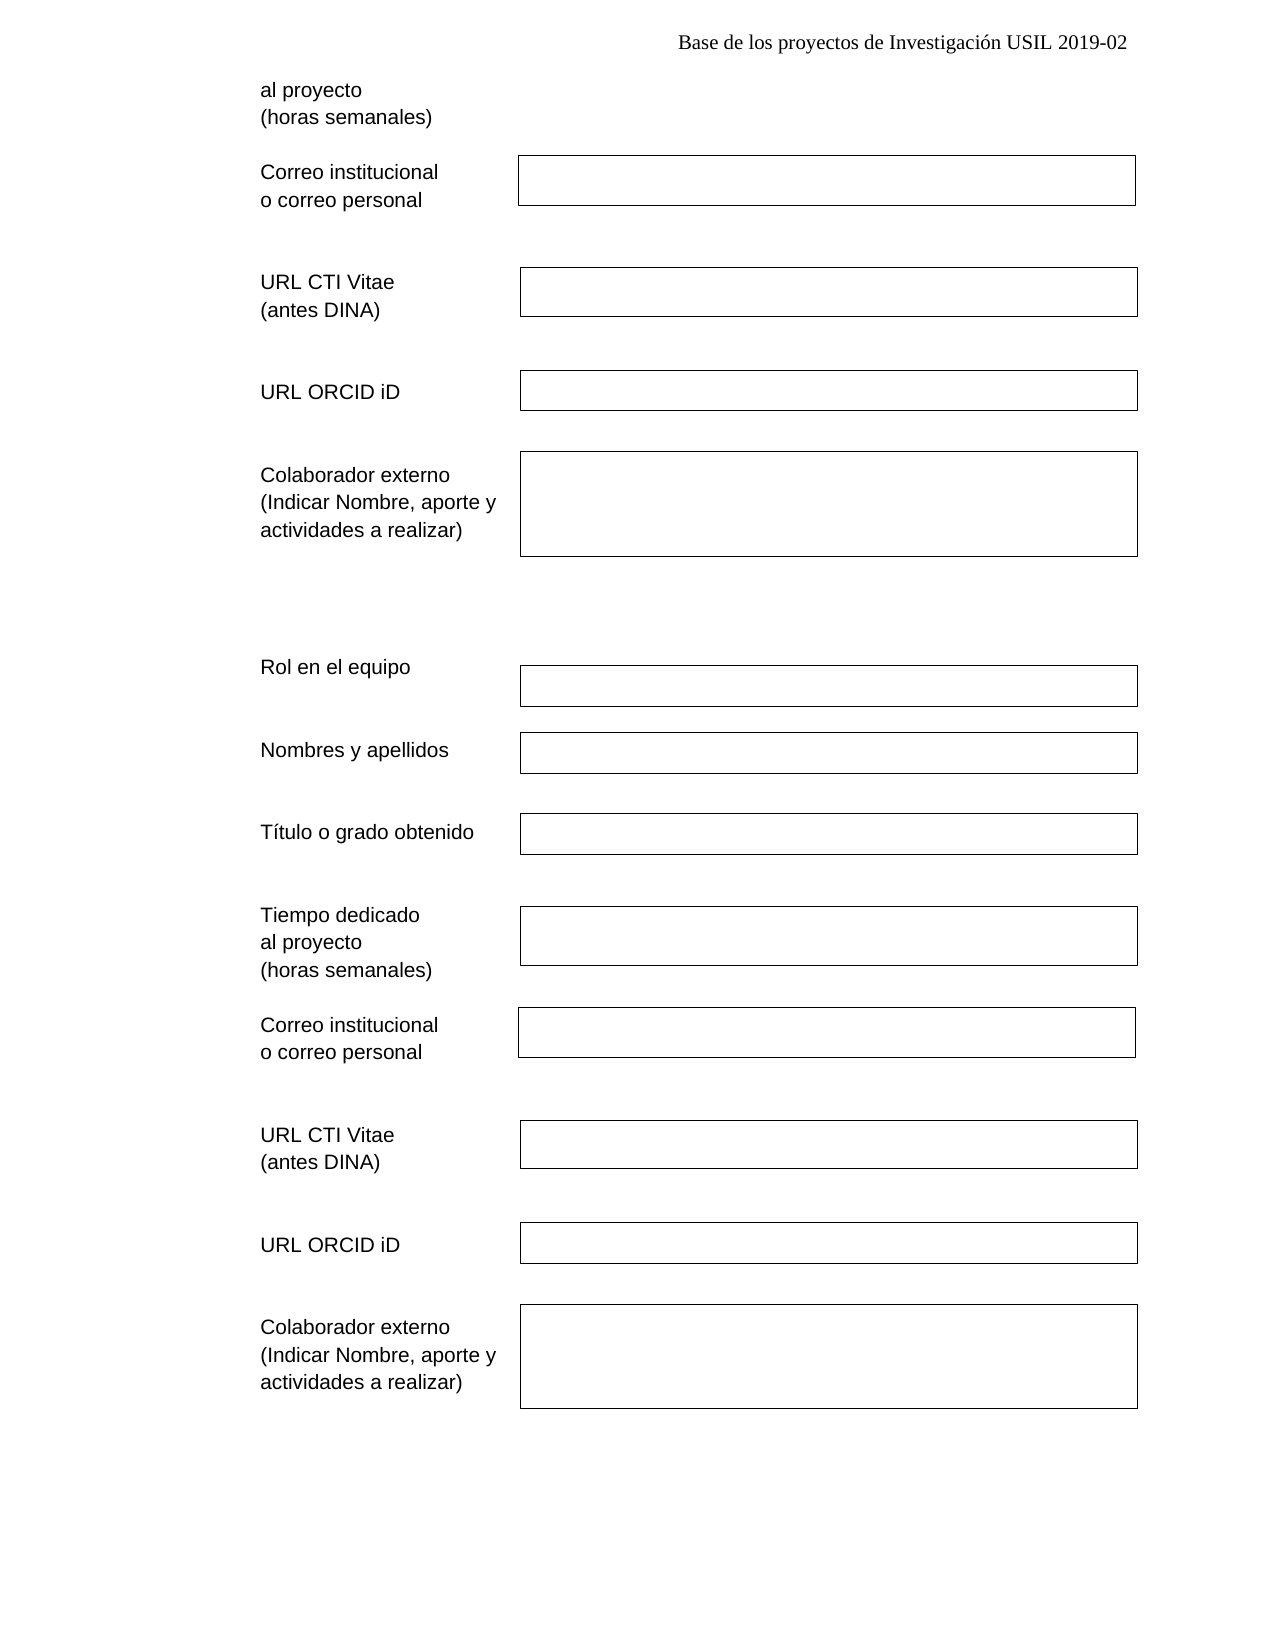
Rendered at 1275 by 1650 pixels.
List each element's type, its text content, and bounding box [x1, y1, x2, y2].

list o correo personal [260, 1040, 1122, 1064]
list Nombres y apellidos [260, 738, 520, 762]
list Tiempo dedicado [260, 903, 1127, 927]
list URL ORCID iD [260, 380, 520, 404]
list (horas semanales) [260, 958, 1127, 982]
list URL CTI Vitae [260, 1123, 520, 1147]
list Colaborador externo (Indicar Nombre, aporte y actividades a realizar) [260, 1315, 520, 1394]
list (horas semanales) [260, 105, 1127, 129]
list o correo personal [260, 188, 1122, 212]
list Colaborador externo (Indicar Nombre, aporte y actividades a realizar) [260, 463, 520, 542]
list URL ORCID iD [260, 1233, 520, 1257]
list Rol en el equipo [260, 655, 1127, 679]
list URL CTI Vitae [260, 270, 520, 294]
list (antes DINA) [260, 1150, 1127, 1174]
list (antes DINA) [260, 298, 1127, 322]
list Título o grado obtenido [260, 820, 520, 844]
list Correo institucional [260, 1013, 518, 1037]
list al proyecto [260, 930, 520, 954]
list al proyecto [260, 78, 1127, 102]
list Correo institucional [260, 160, 518, 184]
